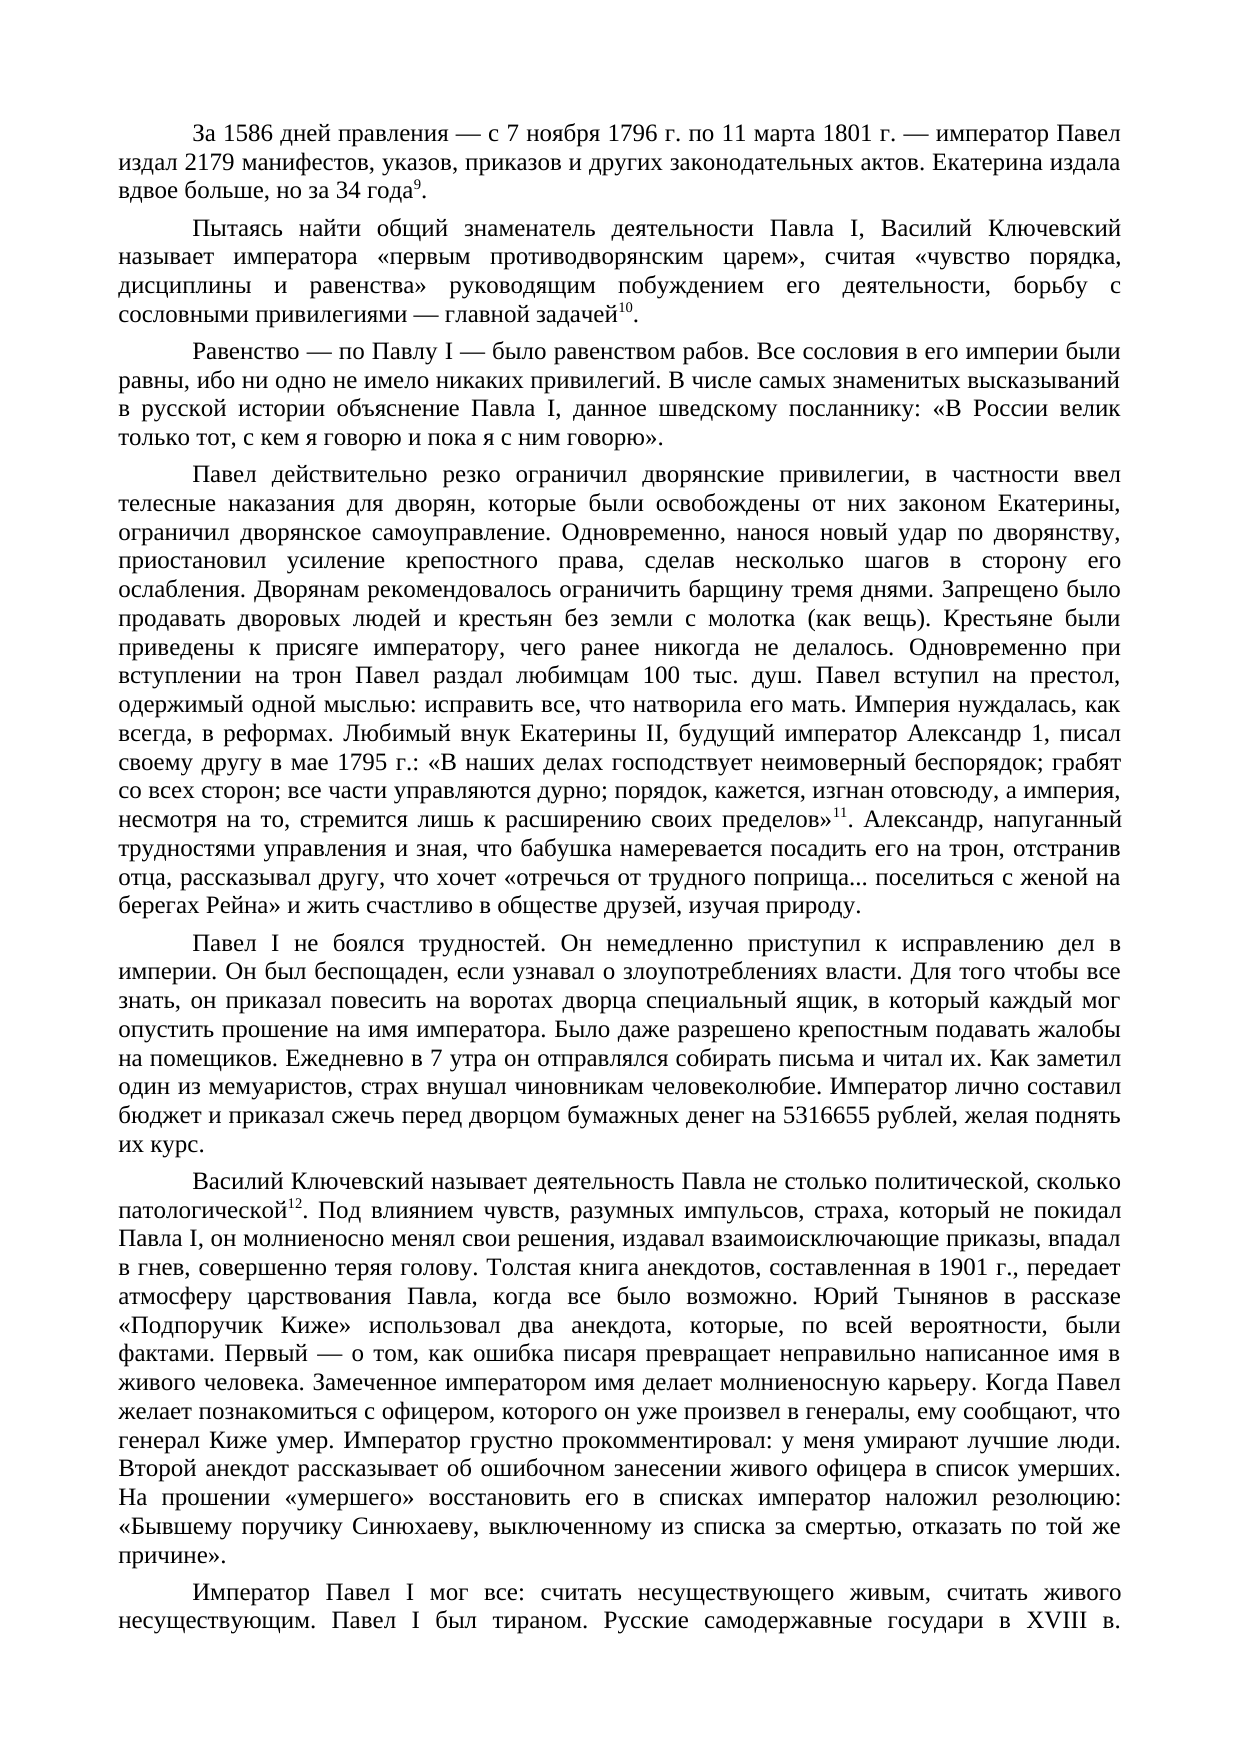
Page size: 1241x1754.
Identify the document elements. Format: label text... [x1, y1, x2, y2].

text Пытаясь найти общий знаменатель деятельности Павла I, Василий Ключевский называет императора «первым противодворянским царем», считая «чувство порядка, дисциплины и равенства» руководящим побуждением его деятельности, борьбу с сословными привилегиями — главной задачей10. [118, 213, 1122, 328]
text Равенство — по Павлу I — было равенством рабов. Все сословия в его империи были равны, ибо ни одно не имело никаких привилегий. В числе самых знаменитых высказываний в русской истории объяснение Павла I, данное шведскому посланнику: «В России велик только тот, с кем я говорю и пока я с ним говорю». [118, 336, 1122, 451]
text Василий Ключевский называет деятельность Павла не столько политической, сколько патологической12. Под влиянием чувств, разумных импульсов, страха, который не покидал Павла I, он молниеносно менял свои решения, издавал взаимоисключающие приказы, впадал в гнев, совершенно теряя голову. Толстая книга анекдотов, составленная в 1901 г., передает атмосферу царствования Павла, когда все было возможно. Юрий Тынянов в рассказе «Подпоручик Киже» использовал два анекдота, которые, по всей вероятности, были фактами. Первый — о том, как ошибка писаря превращает неправильно написанное имя в живого человека. Замеченное императором имя делает молниеносную карьеру. Когда Павел желает познакомиться с офицером, которого он уже произвел в генералы, ему сообщают, что генерал Киже умер. Император грустно прокомментировал: у меня умирают лучшие люди. Второй анекдот рассказывает об ошибочном занесении живого офицера в список умерших. На прошении «умершего» восстановить его в списках император наложил резолюцию: «Бывшему поручику Синюхаеву, выключенному из списка за смертью, отказать по той же причине». [118, 1166, 1122, 1568]
text За 1586 дней правления — с 7 ноября 1796 г. по 11 марта 1801 г. — император Павел издал 2179 манифестов, указов, приказов и других законодательных актов. Екатерина издала вдвое больше, но за 34 года9. [118, 118, 1122, 204]
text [118, 1577, 1122, 1634]
text Павел I не боялся трудностей. Он немедленно приступил к исправлению дел в империи. Он был беспощаден, если узнавал о злоупотреблениях власти. Для того чтобы все знать, он приказал повесить на воротах дворца специальный ящик, в который каждый мог опустить прошение на имя императора. Было даже разрешено крепостным подавать жалобы на помещиков. Ежедневно в 7 утра он отправлялся собирать письма и читал их. Как заметил один из мемуаристов, страх внушал чиновникам человеколюбие. Император лично составил бюджет и приказал сжечь перед дворцом бумажных денег на 5316655 рублей, желая поднять их курс. [118, 928, 1122, 1158]
text Павел действительно резко ограничил дворянские привилегии, в частности ввел телесные наказания для дворян, которые были освобождены от них законом Екатерины, ограничил дворянское самоуправление. Одновременно, нанося новый удар по дворянству, приостановил усиление крепостного права, сделав несколько шагов в сторону его ослабления. Дворянам рекомендовалось ограничить барщину тремя днями. Запрещено было продавать дворовых людей и крестьян без земли с молотка (как вещь). Крестьяне были приведены к присяге императору, чего ранее никогда не делалось. Одновременно при вступлении на трон Павел раздал любимцам 100 тыс. душ. Павел вступил на престол, одержимый одной мыслью: исправить все, что натворила его мать. Империя нуждалась, как всегда, в реформах. Любимый внук Екатерины II, будущий император Александр 1, писал своему другу в мае 1795 г.: «В наших делах господствует неимоверный беспорядок; грабят со всех сторон; все части управляются дурно; порядок, кажется, изгнан отовсюду, а империя, несмотря на то, стремится лишь к расширению своих пределов»11. Александр, напуганный трудностями управления и зная, что бабушка намеревается посадить его на трон, отстранив отца, рассказывал другу, что хочет «отречься от трудного поприща... поселиться с женой на берегах Рейна» и жить счастливо в обществе друзей, изучая природу. [118, 459, 1122, 919]
